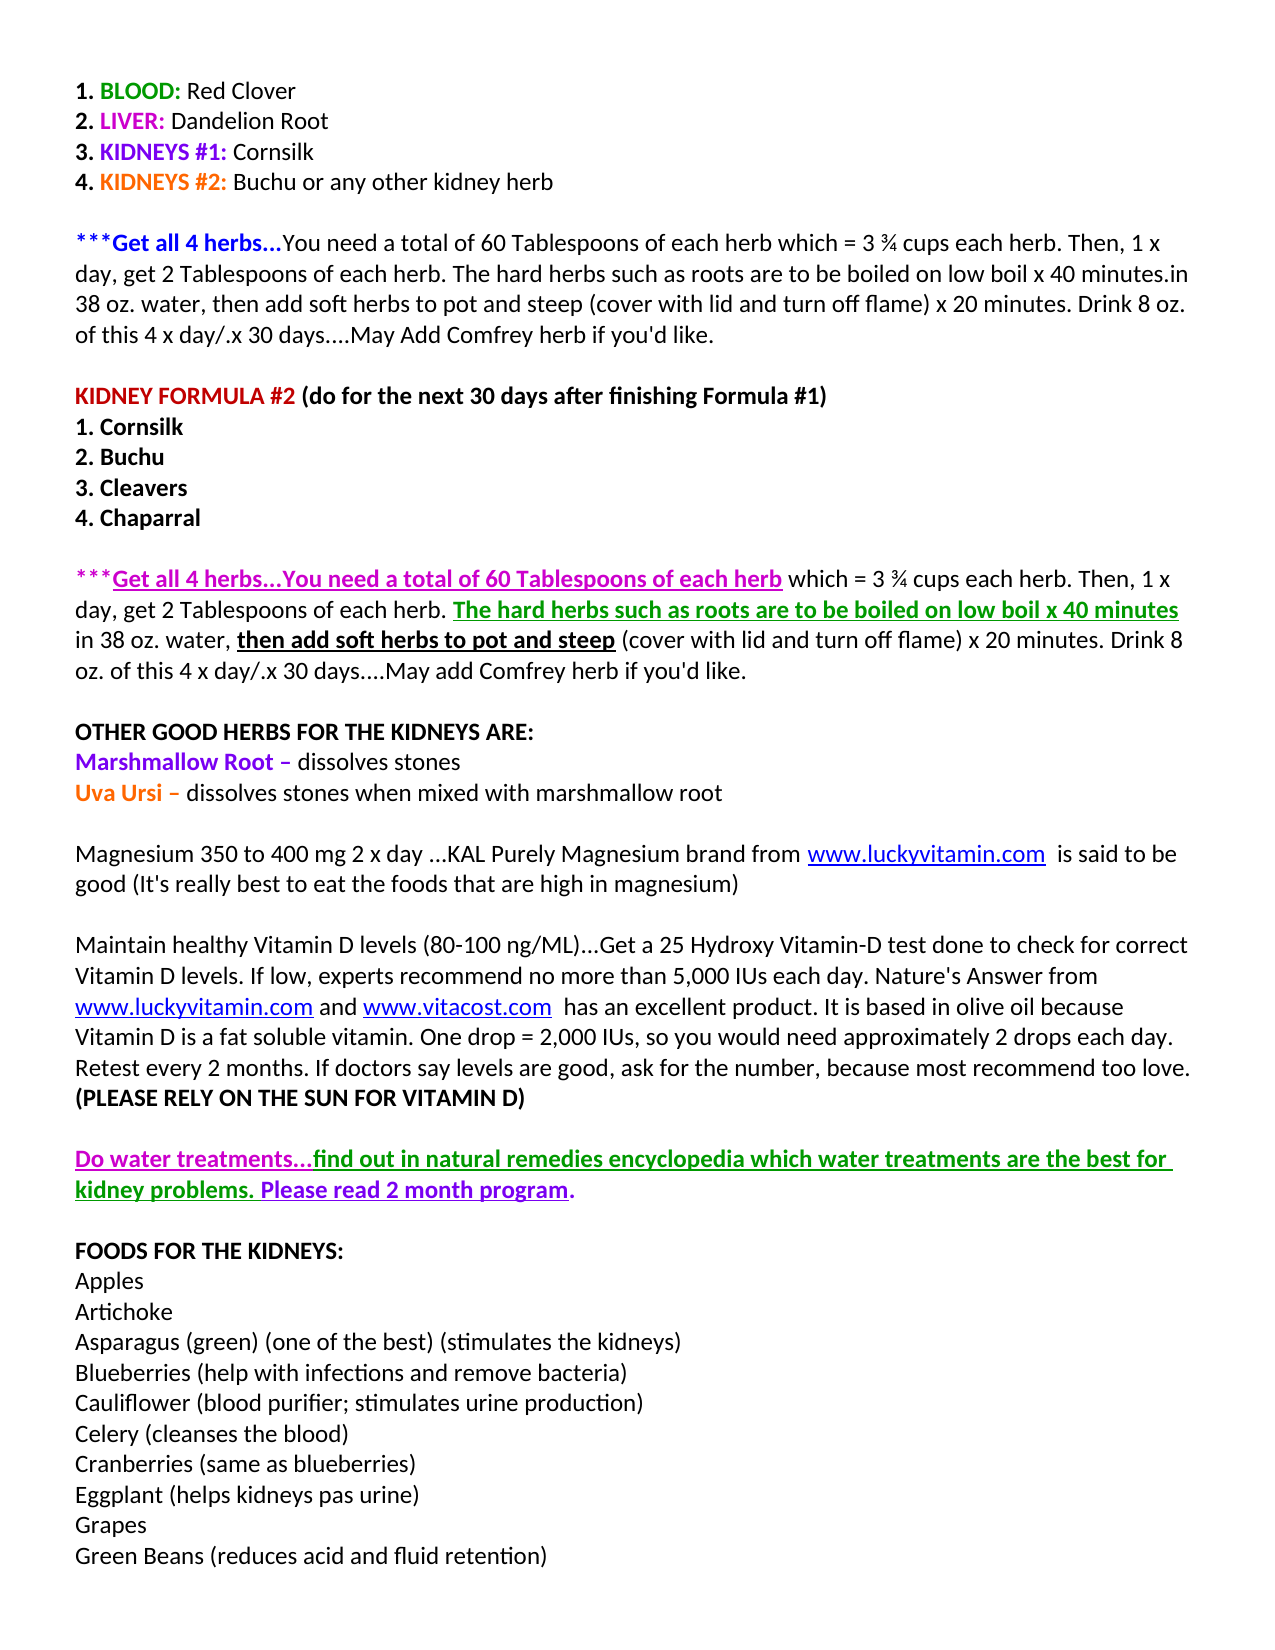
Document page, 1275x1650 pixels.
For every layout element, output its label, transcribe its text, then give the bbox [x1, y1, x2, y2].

text FOODS FOR THE KIDNEYS: [75, 1235, 1200, 1265]
text 3. KIDNEYS #1: Cornsilk [75, 136, 1200, 167]
text Magnesium 350 to 400 mg 2 x day ...KAL Purely Magnesium brand from www.luckyvitamin.com is said to be good (It's really best to eat the foods that are high in magnesium) [75, 838, 1200, 899]
text Maintain healthy Vitamin D levels (80-100 ng/ML)...Get a 25 Hydroxy Vitamin-D test done to check for correct [75, 929, 1200, 960]
text Grapes [75, 1509, 1200, 1540]
text Asparagus (green) (one of the best) (stimulates the kidneys) [75, 1326, 1200, 1357]
text ***Get all 4 herbs...You need a total of 60 Tablespoons of each herb which = 3 ¾ cups each herb. Then, 1 x day, get 2 Tablespoons of each herb. The hard herbs such as roots are to be boiled on low boil x 40 minutes.in 38 oz. water, then add soft herbs to pot and steep (cover with lid and turn off flame) x 20 minutes. Drink 8 oz. of this 4 x day/.x 30 days....May Add Comfrey herb if you'd like. [75, 228, 1200, 350]
text 3. Cleavers [75, 472, 1200, 502]
text Uva Ursi – dissolves stones when mixed with marshmallow root [75, 777, 1200, 807]
text 1. Cornsilk [75, 411, 1200, 441]
text www.luckyvitamin.com and www.vitacost.com has an excellent product. It is based in olive oil because Vitamin D is a fat soluble vitamin. One drop = 2,000 IUs, so you would need approximately 2 drops each day. Retest every 2 months. If doctors say levels are good, ask for the number, because most recommend too love. (PLEASE RELY ON THE SUN FOR VITAMIN D) [75, 991, 1200, 1113]
text Apples [75, 1265, 1200, 1296]
text 2. Buchu [75, 441, 1200, 472]
text Cauliflower (blood purifier; stimulates urine production) [75, 1387, 1200, 1418]
text OTHER GOOD HERBS FOR THE KIDNEYS ARE: [75, 716, 1200, 746]
text Vitamin D levels. If low, experts recommend no more than 5,000 IUs each day. Nature's Answer from [75, 960, 1200, 991]
text Do water treatments...find out in natural remedies encyclopedia which water treatments are the best for kidney problems. Please read 2 month program. [75, 1143, 1200, 1204]
text Cranberries (same as blueberries) [75, 1448, 1200, 1479]
text Marshmallow Root – dissolves stones [75, 746, 1200, 777]
text Green Beans (reduces acid and fluid retention) [75, 1540, 1200, 1571]
text 2. LIVER: Dandelion Root [75, 106, 1200, 136]
text 4. KIDNEYS #2: Buchu or any other kidney herb [75, 167, 1200, 197]
text KIDNEY FORMULA #2 (do for the next 30 days after finishing Formula #1) [75, 380, 1200, 411]
text Artichoke [75, 1296, 1200, 1326]
text Blueberries (help with infections and remove bacteria) [75, 1357, 1200, 1387]
text ***Get all 4 herbs...You need a total of 60 Tablespoons of each herb which = 3 ¾ cups each herb. Then, 1 x day, get 2 Tablespoons of each herb. The hard herbs such as roots are to be boiled on low boil x 40 minutes in 38 oz. water, then add soft herbs to pot and steep (cover with lid and turn off flame) x 20 minutes. Drink 8 oz. of this 4 x day/.x 30 days....May add Comfrey herb if you'd like. [75, 563, 1200, 685]
text Celery (cleanses the blood) [75, 1418, 1200, 1448]
text 1. BLOOD: Red Clover [75, 75, 1200, 106]
text Eggplant (helps kidneys pas urine) [75, 1479, 1200, 1509]
text 4. Chaparral [75, 502, 1200, 533]
